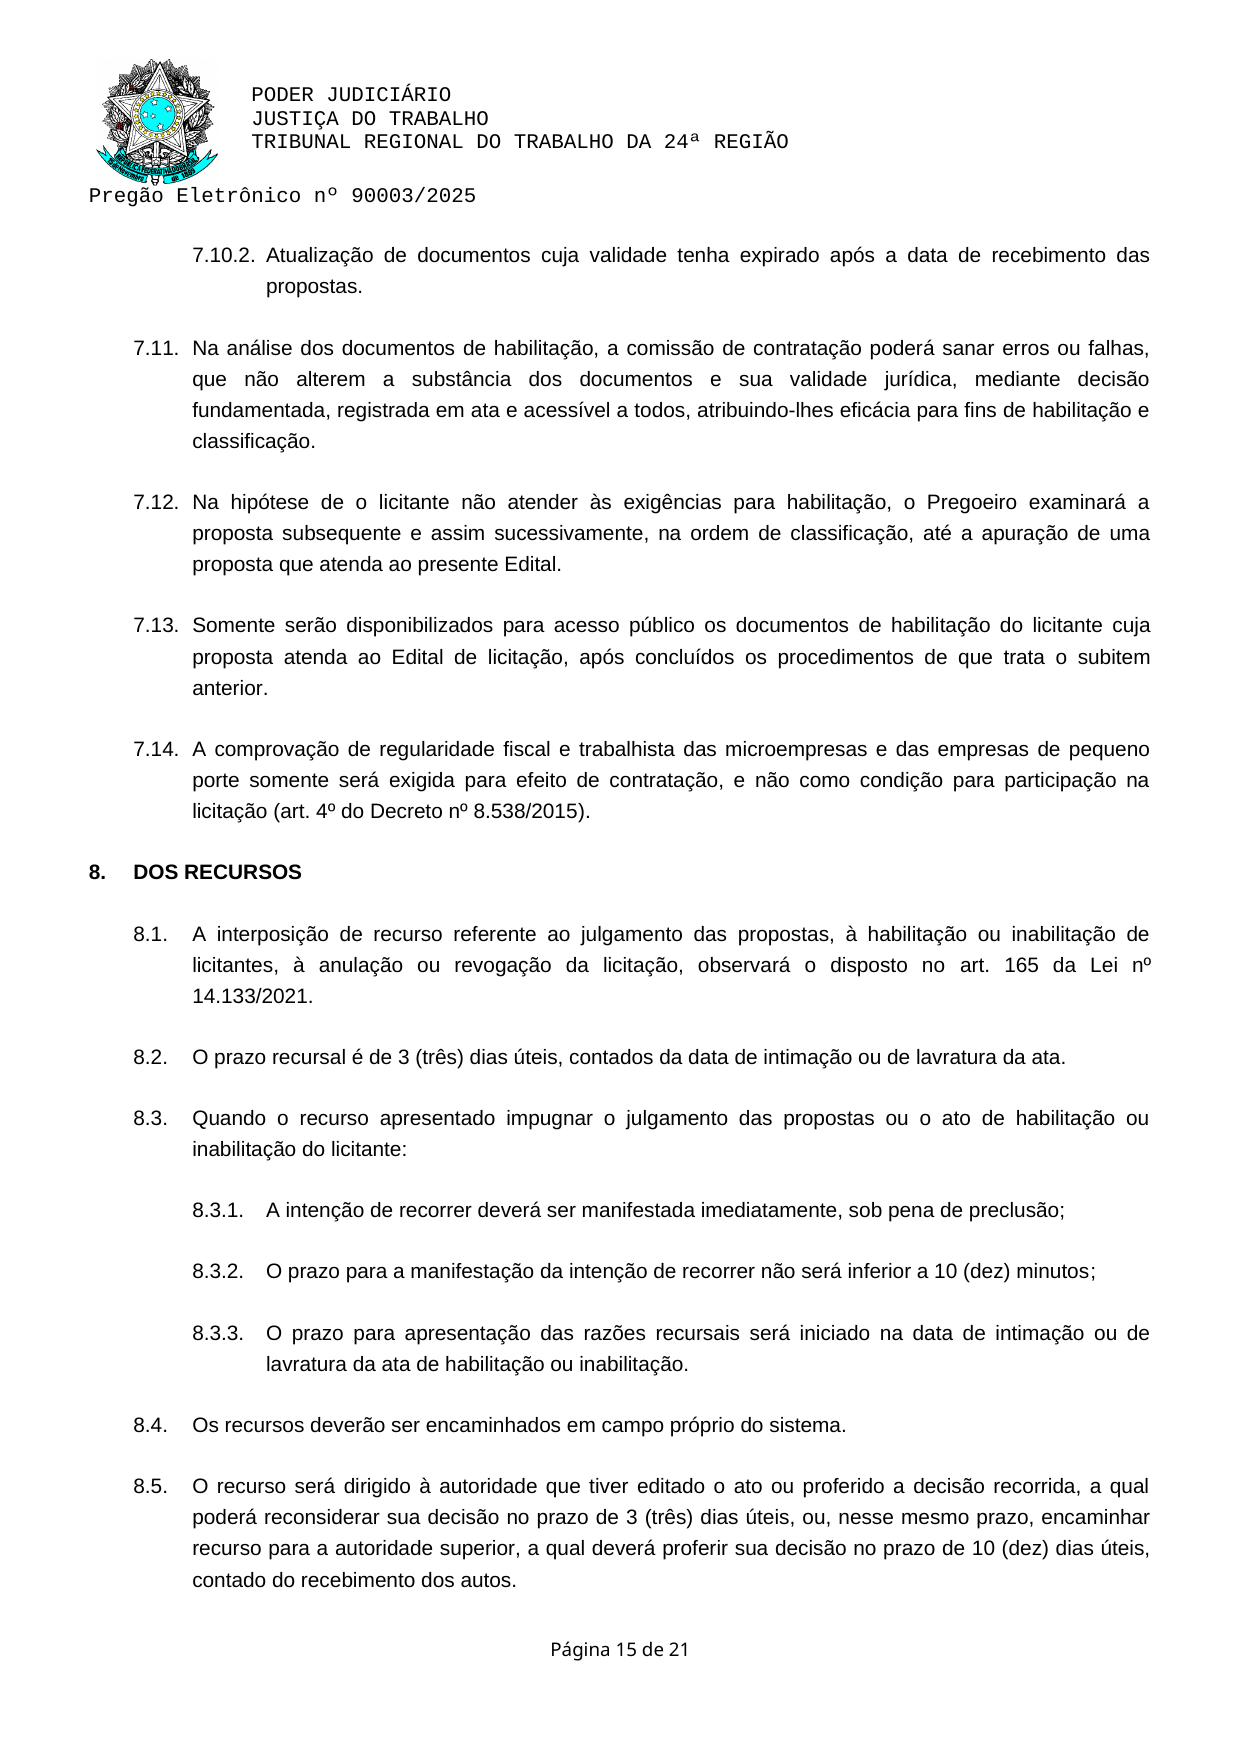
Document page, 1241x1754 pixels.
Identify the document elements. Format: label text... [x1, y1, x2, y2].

list A intenção de recorrer deverá ser manifestada imediatamente, sob pena de preclusão; [192, 1198, 1152, 1222]
list O prazo para apresentação das razões recursais será iniciado na data de intimação ou de lavratura da ata de habilitação ou inabilitação. [192, 1321, 1152, 1376]
list Atualização de documentos cuja validade tenha expirado após a data de recebimento das propostas. [192, 243, 1152, 298]
list O prazo para a manifestação da intenção de recorrer não será inferior a 10 (dez) minutos; [192, 1259, 1152, 1283]
text Na hipótese de o licitante não atender às exigências para habilitação, o Pregoeiro examinará a proposta subsequente e assim sucessivamente, na ordem de classificação, até a apuração de uma proposta que atenda ao presente Edital. [133, 490, 1152, 576]
text Os recursos deverão ser encaminhados em campo próprio do sistema. [133, 1413, 1152, 1437]
text Somente serão disponibilizados para acesso público os documentos de habilitação do licitante cuja proposta atenda ao Edital de licitação, após concluídos os procedimentos de que trata o subitem anterior. [133, 613, 1152, 699]
text O prazo recursal é de 3 (três) dias úteis, contados da data de intimação ou de lavratura da ata. [133, 1045, 1152, 1069]
text A comprovação de regularidade fiscal e trabalhista das microempresas e das empresas de pequeno porte somente será exigida para efeito de contratação, e não como condição para participação na licitação (art. 4º do Decreto nº 8.538/2015). [133, 737, 1152, 823]
picture [96, 59, 220, 186]
text O recurso será dirigido à autoridade que tiver editado o ato ou proferido a decisão recorrida, a qual poderá reconsiderar sua decisão no prazo de 3 (três) dias úteis, ou, nesse mesmo prazo, encaminhar recurso para a autoridade superior, a qual deverá proferir sua decisão no prazo de 10 (dez) dias úteis, contado do recebimento dos autos. [133, 1474, 1152, 1591]
text DOS RECURSOS [89, 860, 1152, 884]
text Na análise dos documentos de habilitação, a comissão de contratação poderá sanar erros ou falhas, que não alterem a substância dos documentos e sua validade jurídica, mediante decisão fundamentada, registrada em ata e acessível a todos, atribuindo-lhes eﬁcácia para fins de habilitação e classificação. [133, 335, 1152, 453]
text A interposição de recurso referente ao julgamento das propostas, à habilitação ou inabilitação de licitantes, à anulação ou revogação da licitação, observará o disposto no art. 165 da Lei nº 14.133/2021. [133, 921, 1152, 1008]
text Quando o recurso apresentado impugnar o julgamento das propostas ou o ato de habilitação ou inabilitação do licitante: [133, 1106, 1152, 1161]
